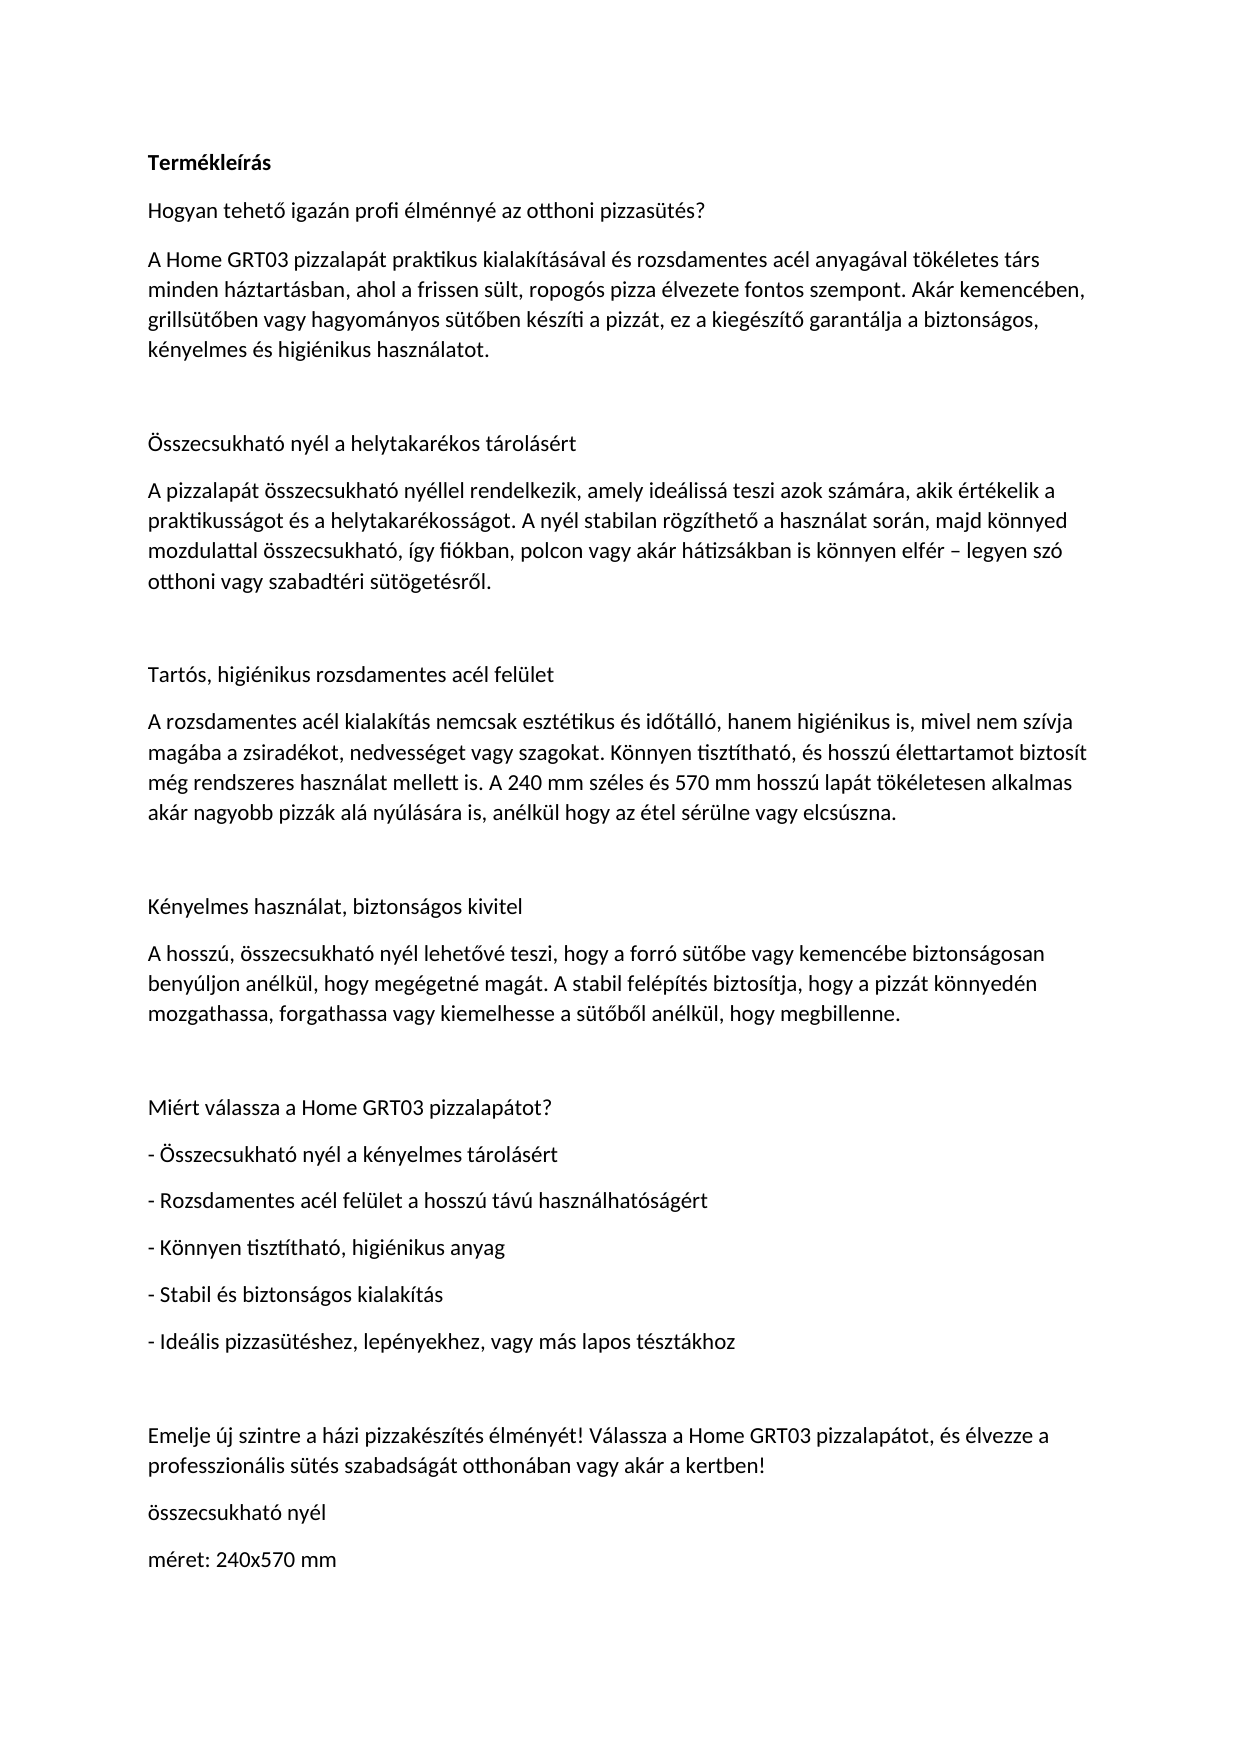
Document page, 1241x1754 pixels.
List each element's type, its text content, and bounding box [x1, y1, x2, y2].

text A hosszú, összecsukható nyél lehetővé teszi, hogy a forró sütőbe vagy kemencébe biztonságosan benyúljon anélkül, hogy megégetné magát. A stabil felépítés biztosítja, hogy a pizzát könnyedén mozgathassa, forgathassa vagy kiemelhesse a sütőből anélkül, hogy megbillenne. [148, 939, 1093, 1027]
text összecsukható nyél [148, 1498, 1093, 1526]
text Termékleírás [148, 148, 1093, 176]
text Kényelmes használat, biztonságos kivitel [148, 892, 1093, 920]
text Tartós, higiénikus rozsdamentes acél felület [148, 661, 1093, 688]
text Összecsukható nyél a helytakarékos tárolásért [148, 429, 1093, 457]
text - Rozsdamentes acél felület a hosszú távú használhatóságért [148, 1187, 1093, 1214]
text - Könnyen tisztítható, higiénikus anyag [148, 1233, 1093, 1261]
text A pizzalapát összecsukható nyéllel rendelkezik, amely ideálissá teszi azok számára, akik értékelik a praktikusságot és a helytakarékosságot. A nyél stabilan rögzíthető a használat során, majd könnyed mozdulattal összecsukható, így fiókban, polcon vagy akár hátizsákban is könnyen elfér – legyen szó otthoni vagy szabadtéri sütögetésről. [148, 476, 1093, 595]
text Miért válassza a Home GRT03 pizzalapátot? [148, 1093, 1093, 1121]
text Hogyan tehető igazán profi élménnyé az otthoni pizzasütés? [148, 194, 1093, 226]
text Emelje új szintre a házi pizzakészítés élményét! Válassza a Home GRT03 pizzalapátot, és élvezze a professzionális sütés szabadságát otthonában vagy akár a kertben! [148, 1421, 1093, 1479]
text méret: 240x570 mm [148, 1545, 1093, 1573]
text A Home GRT03 pizzalapát praktikus kialakításával és rozsdamentes acél anyagával tökéletes társ minden háztartásban, ahol a frissen sült, ropogós pizza élvezete fontos szempont. Akár kemencében, grillsütőben vagy hagyományos sütőben készíti a pizzát, ez a kiegészítő garantálja a biztonságos, kényelmes és higiénikus használatot. [148, 245, 1093, 363]
text - Ideális pizzasütéshez, lepényekhez, vagy más lapos tésztákhoz [148, 1327, 1093, 1355]
text - Stabil és biztonságos kialakítás [148, 1280, 1093, 1308]
text - Összecsukható nyél a kényelmes tárolásért [148, 1140, 1093, 1168]
text A rozsdamentes acél kialakítás nemcsak esztétikus és időtálló, hanem higiénikus is, mivel nem szívja magába a zsiradékot, nedvességet vagy szagokat. Könnyen tisztítható, és hosszú élettartamot biztosít még rendszeres használat mellett is. A 240 mm széles és 570 mm hosszú lapát tökéletesen alkalmas akár nagyobb pizzák alá nyúlására is, anélkül hogy az étel sérülne vagy elcsúszna. [148, 707, 1093, 826]
